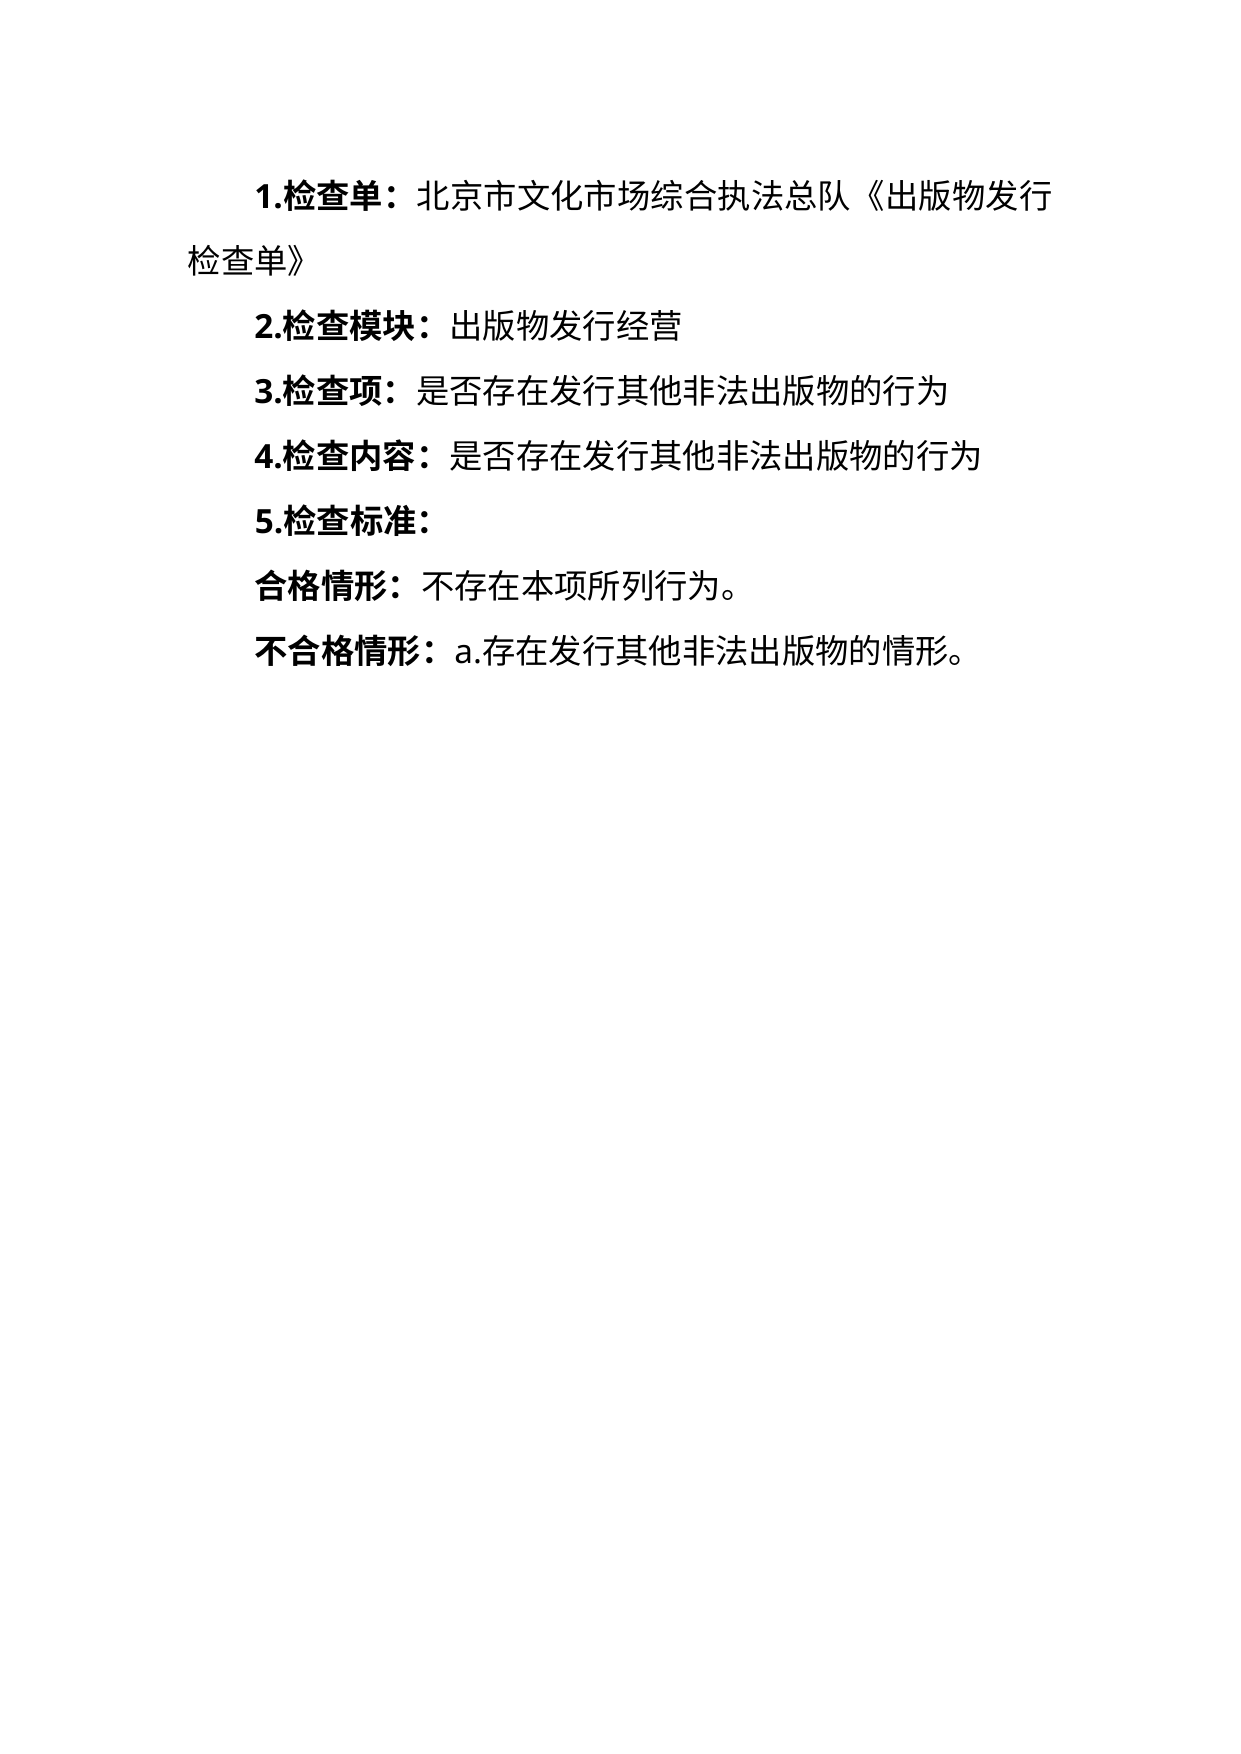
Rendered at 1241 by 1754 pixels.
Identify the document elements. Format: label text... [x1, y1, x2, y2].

text 合格情形：不存在本项所列行为。 [187, 552, 1053, 617]
text 4.检查内容：是否存在发行其他非法出版物的行为 [187, 422, 1053, 487]
text 3.检查项：是否存在发行其他非法出版物的行为 [187, 357, 1053, 422]
text 1.检查单：北京市文化市场综合执法总队《出版物发行检查单》 [187, 162, 1053, 292]
text 2.检查模块：出版物发行经营 [187, 292, 1053, 357]
text 不合格情形：a.存在发行其他非法出版物的情形。 [187, 617, 1053, 682]
text 5.检查标准： [187, 487, 1053, 552]
